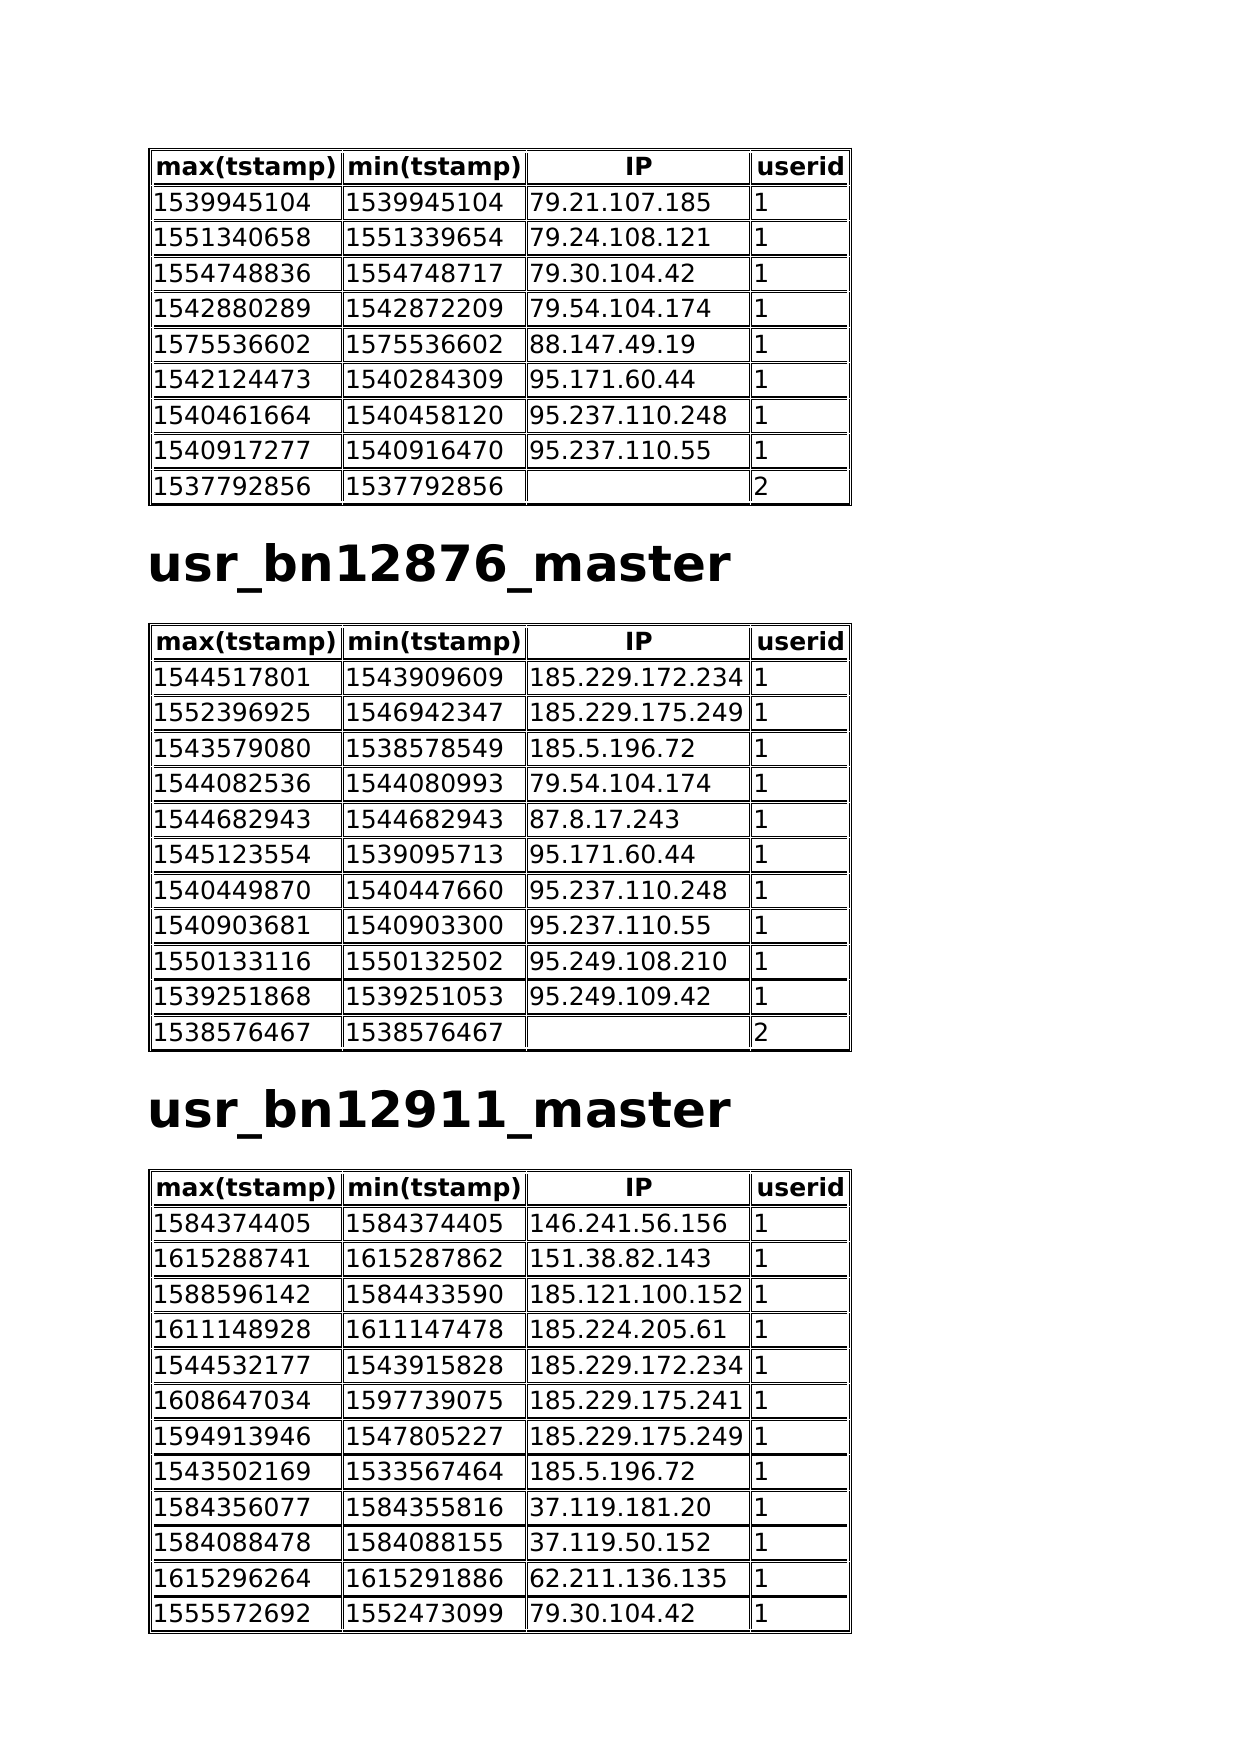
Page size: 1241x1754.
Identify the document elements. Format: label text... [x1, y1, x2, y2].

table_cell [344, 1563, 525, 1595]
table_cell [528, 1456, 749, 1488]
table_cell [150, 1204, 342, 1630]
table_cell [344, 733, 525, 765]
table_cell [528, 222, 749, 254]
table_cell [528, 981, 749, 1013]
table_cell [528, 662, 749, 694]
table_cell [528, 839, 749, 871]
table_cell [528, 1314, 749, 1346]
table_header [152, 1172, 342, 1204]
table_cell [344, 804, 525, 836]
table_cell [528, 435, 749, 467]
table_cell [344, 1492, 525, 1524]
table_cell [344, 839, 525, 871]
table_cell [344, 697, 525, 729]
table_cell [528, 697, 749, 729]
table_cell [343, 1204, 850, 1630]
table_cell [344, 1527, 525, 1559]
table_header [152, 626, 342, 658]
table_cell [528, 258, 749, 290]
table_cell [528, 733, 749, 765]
text usr_bn12876_master [148, 535, 1093, 593]
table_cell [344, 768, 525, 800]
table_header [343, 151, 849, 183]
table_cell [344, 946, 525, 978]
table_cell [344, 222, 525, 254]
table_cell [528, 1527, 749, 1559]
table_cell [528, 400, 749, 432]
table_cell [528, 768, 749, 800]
text usr_bn12911_master [148, 1081, 1093, 1139]
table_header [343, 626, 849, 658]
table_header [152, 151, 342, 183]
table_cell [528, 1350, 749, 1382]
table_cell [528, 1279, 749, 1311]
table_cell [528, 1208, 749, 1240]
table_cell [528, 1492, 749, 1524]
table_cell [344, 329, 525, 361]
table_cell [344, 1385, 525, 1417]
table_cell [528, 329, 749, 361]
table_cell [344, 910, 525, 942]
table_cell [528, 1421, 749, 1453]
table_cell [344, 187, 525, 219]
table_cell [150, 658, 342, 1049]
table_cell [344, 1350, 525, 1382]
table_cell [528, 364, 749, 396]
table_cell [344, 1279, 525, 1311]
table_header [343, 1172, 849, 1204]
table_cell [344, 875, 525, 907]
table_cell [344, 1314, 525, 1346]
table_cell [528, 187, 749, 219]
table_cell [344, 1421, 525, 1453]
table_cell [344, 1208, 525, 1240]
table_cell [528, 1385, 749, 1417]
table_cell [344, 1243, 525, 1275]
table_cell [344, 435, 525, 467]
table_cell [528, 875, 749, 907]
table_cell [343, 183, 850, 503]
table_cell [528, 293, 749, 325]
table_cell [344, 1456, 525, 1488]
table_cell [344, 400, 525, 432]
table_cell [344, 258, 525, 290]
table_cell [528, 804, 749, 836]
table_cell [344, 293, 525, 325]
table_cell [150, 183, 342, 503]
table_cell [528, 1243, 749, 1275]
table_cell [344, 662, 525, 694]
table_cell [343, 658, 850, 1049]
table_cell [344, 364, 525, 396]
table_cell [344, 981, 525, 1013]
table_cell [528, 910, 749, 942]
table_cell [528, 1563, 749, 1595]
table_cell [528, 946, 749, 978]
